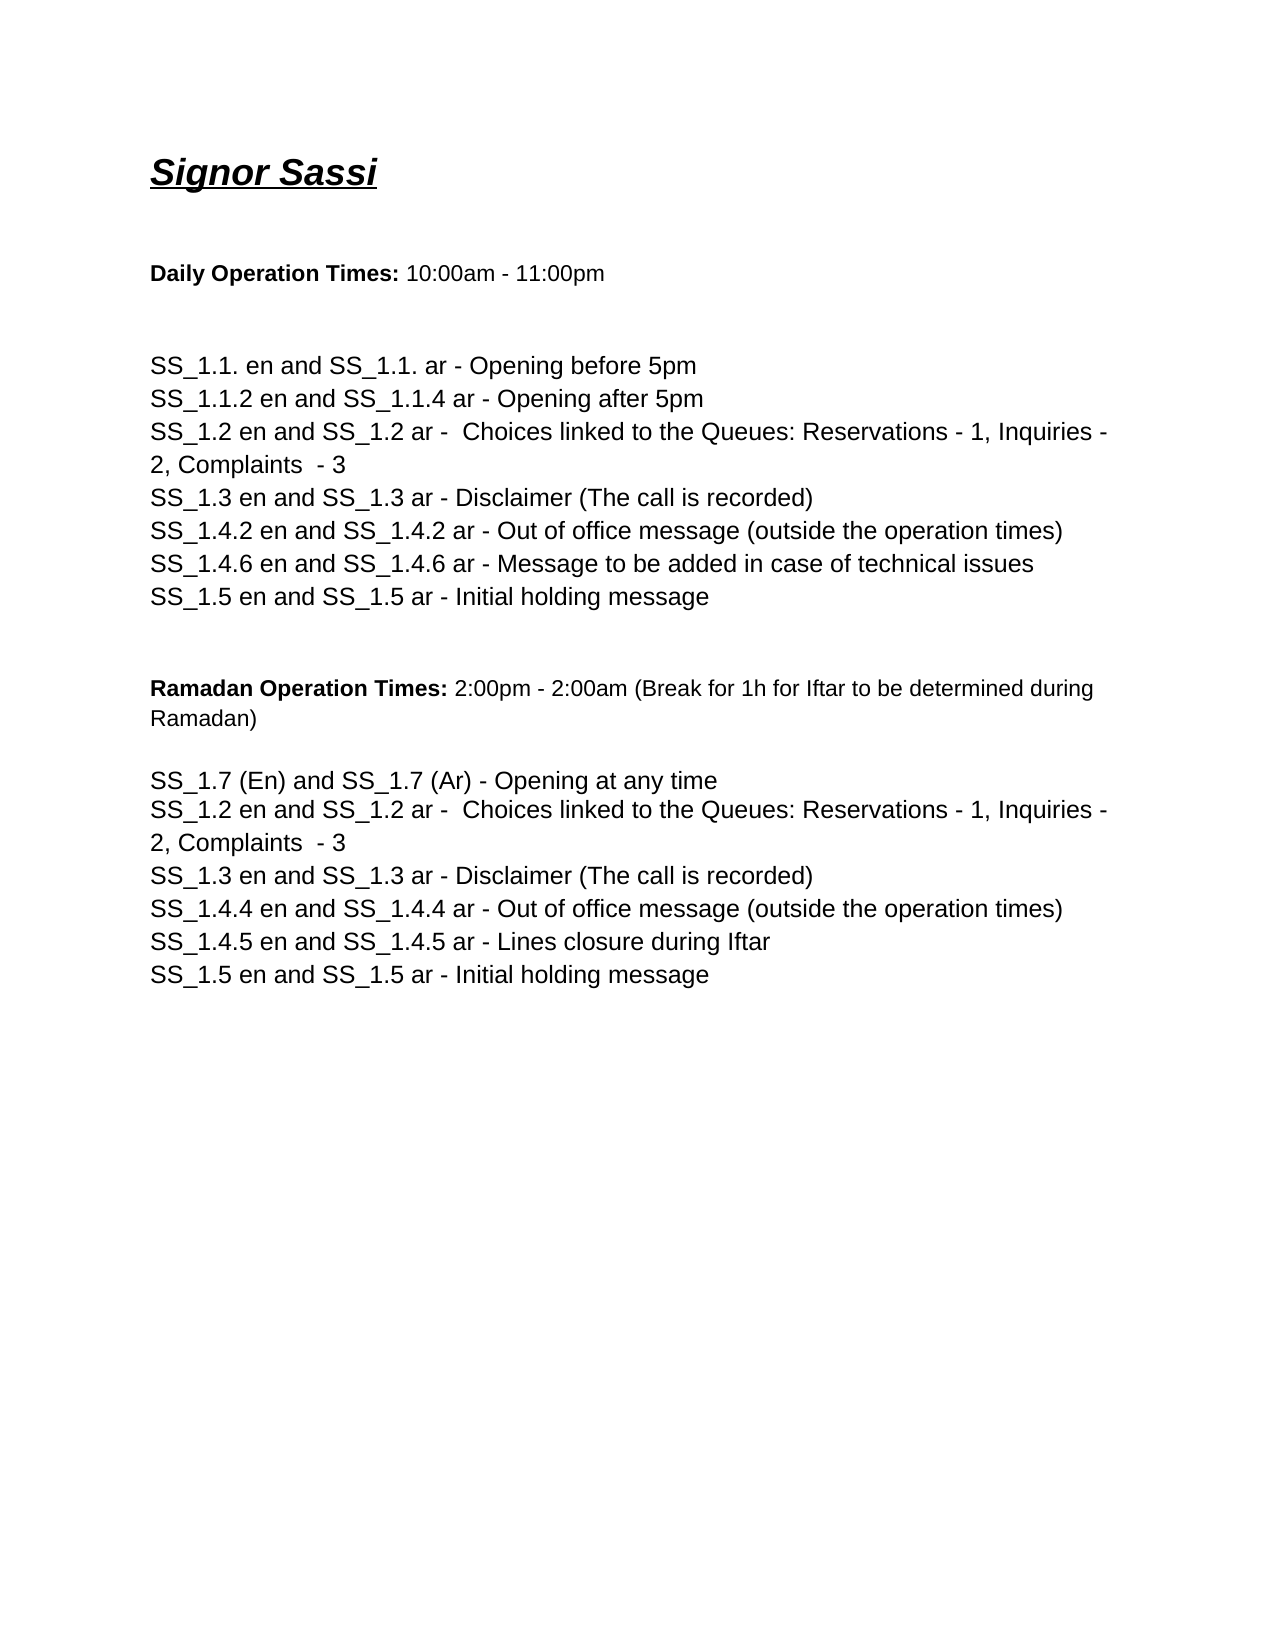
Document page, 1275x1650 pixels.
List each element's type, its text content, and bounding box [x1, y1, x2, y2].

text SS_1.2 en and SS_1.2 ar - Choices linked to the Queues: Reservations - 1, Inquiries - 2, Complaints - 3 [150, 794, 1125, 856]
text SS_1.4.4 en and SS_1.4.4 ar - Out of office message (outside the operation times) [150, 894, 1125, 922]
text SS_1.5 en and SS_1.5 ar - Initial holding message [150, 582, 1125, 611]
text SS_1.4.5 en and SS_1.4.5 ar - Lines closure during Iftar [150, 927, 1125, 955]
text SS_1.2 en and SS_1.2 ar - Choices linked to the Queues: Reservations - 1, Inquiries - 2, Complaints - 3 [150, 417, 1125, 478]
text SS_1.7 (En) and SS_1.7 (Ar) - Opening at any time [150, 766, 1125, 794]
text SS_1.3 en and SS_1.3 ar - Disclaimer (The call is recorded) [150, 483, 1125, 511]
text SS_1.1.2 en and SS_1.1.4 ar - Opening after 5pm [150, 384, 1125, 412]
text SS_1.5 en and SS_1.5 ar - Initial holding message [150, 960, 1125, 988]
text Ramadan Operation Times: 2:00pm - 2:00am (Break for 1h for Iftar to be determined during Ramadan) [150, 675, 1125, 732]
text SS_1.1. en and SS_1.1. ar - Opening before 5pm [150, 351, 1125, 379]
text Daily Operation Times: 10:00am - 11:00pm [150, 260, 1125, 286]
text Signor Sassi [150, 150, 1125, 193]
text SS_1.4.2 en and SS_1.4.2 ar - Out of office message (outside the operation times) [150, 516, 1125, 544]
text SS_1.3 en and SS_1.3 ar - Disclaimer (The call is recorded) [150, 861, 1125, 889]
text SS_1.4.6 en and SS_1.4.6 ar - Message to be added in case of technical issues [150, 549, 1125, 577]
